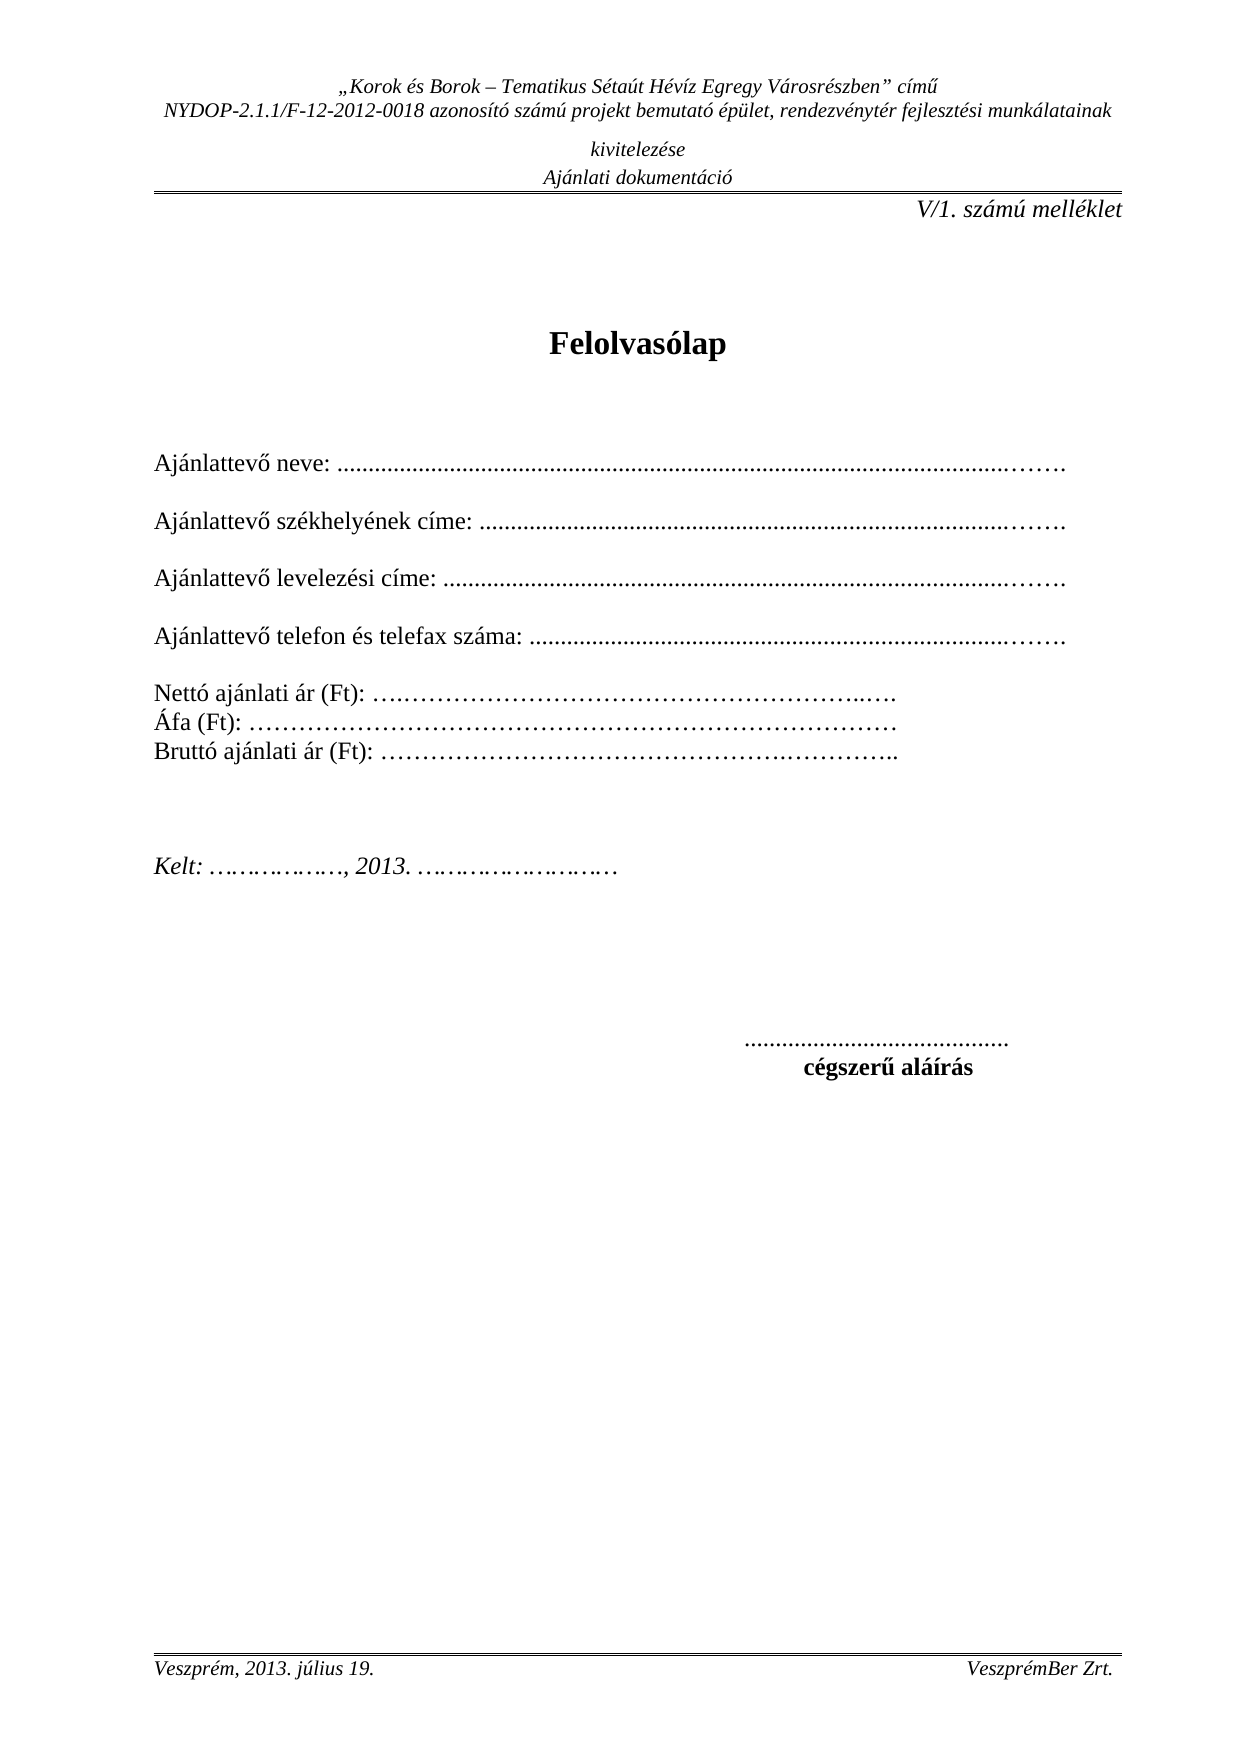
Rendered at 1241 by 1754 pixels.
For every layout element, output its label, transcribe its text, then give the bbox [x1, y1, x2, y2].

subtitle Felolvasólap [153, 324, 1122, 362]
text cégszerű aláírás [153, 1052, 1078, 1081]
text V/1. számú melléklet [153, 194, 1122, 223]
text Ajánlattevő székhelyének címe: ……. [153, 506, 1096, 534]
text Bruttó ajánlati ár (Ft): ………………………………………….………….. [153, 736, 1128, 764]
text Ajánlattevő levelezési címe: ……. [153, 563, 1096, 592]
text Nettó ajánlati ár (Ft): ….………………………………………………..…. [153, 678, 1128, 707]
text Áfa (Ft): …………………………………………………………………… [153, 707, 1128, 736]
text Kelt: ………………, 2013. ……………………… [153, 851, 1048, 879]
text Ajánlattevő neve: ……. [153, 448, 1096, 477]
text Ajánlattevő telefon és telefax száma: ……. [153, 621, 1096, 649]
